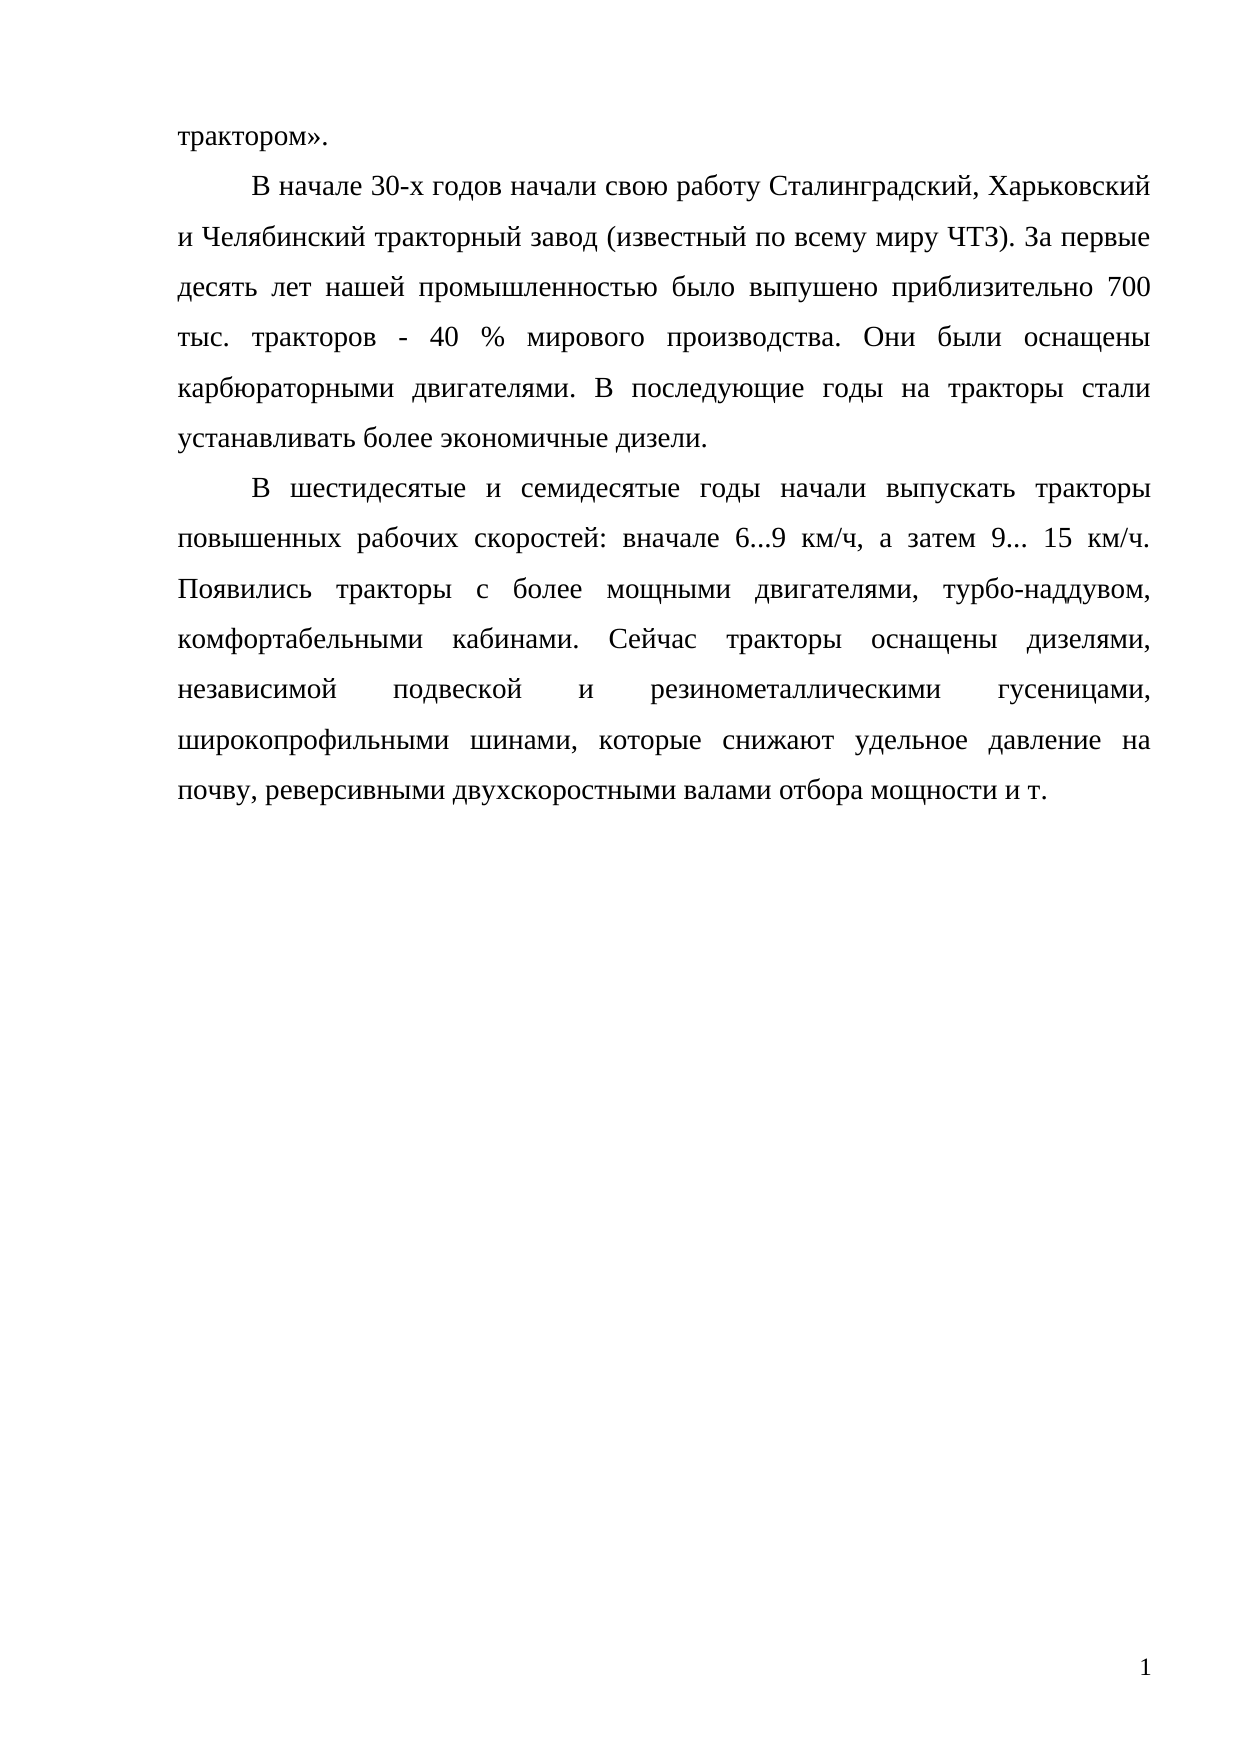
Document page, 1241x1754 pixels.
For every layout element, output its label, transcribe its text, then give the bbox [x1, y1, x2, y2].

text В шестидесятые и семидесятые годы начали выпускать тракторы повышенных рабочих скоростей: вначале 6...9 км/ч, а затем 9... . Появились тракторы с более мощными двигателями, турбо-наддувом, комфортабельными кабинами. Сейчас тракторы оснащены дизелями, независимой подвеской и резинометаллическими гусеницами, широкопрофильными шинами, которые снижают удельное давление на почву, реверсивными двухскоростными валами отбора мощности и т. [177, 470, 1152, 806]
text В начале 30-х годов начали свою работу Сталинградский, Харьковский и Челябинский тракторный завод (известный по всему миру ЧТЗ). За первые десять лет нашей промышленностью было выпушено приблизительно 700 тыс. тракторов - 40 % мирового производства. Они были оснащены карбюраторными двигателями. В последующие годы на тракторы стали устанавливать более экономичные дизели. [177, 168, 1152, 453]
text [177, 118, 1152, 152]
